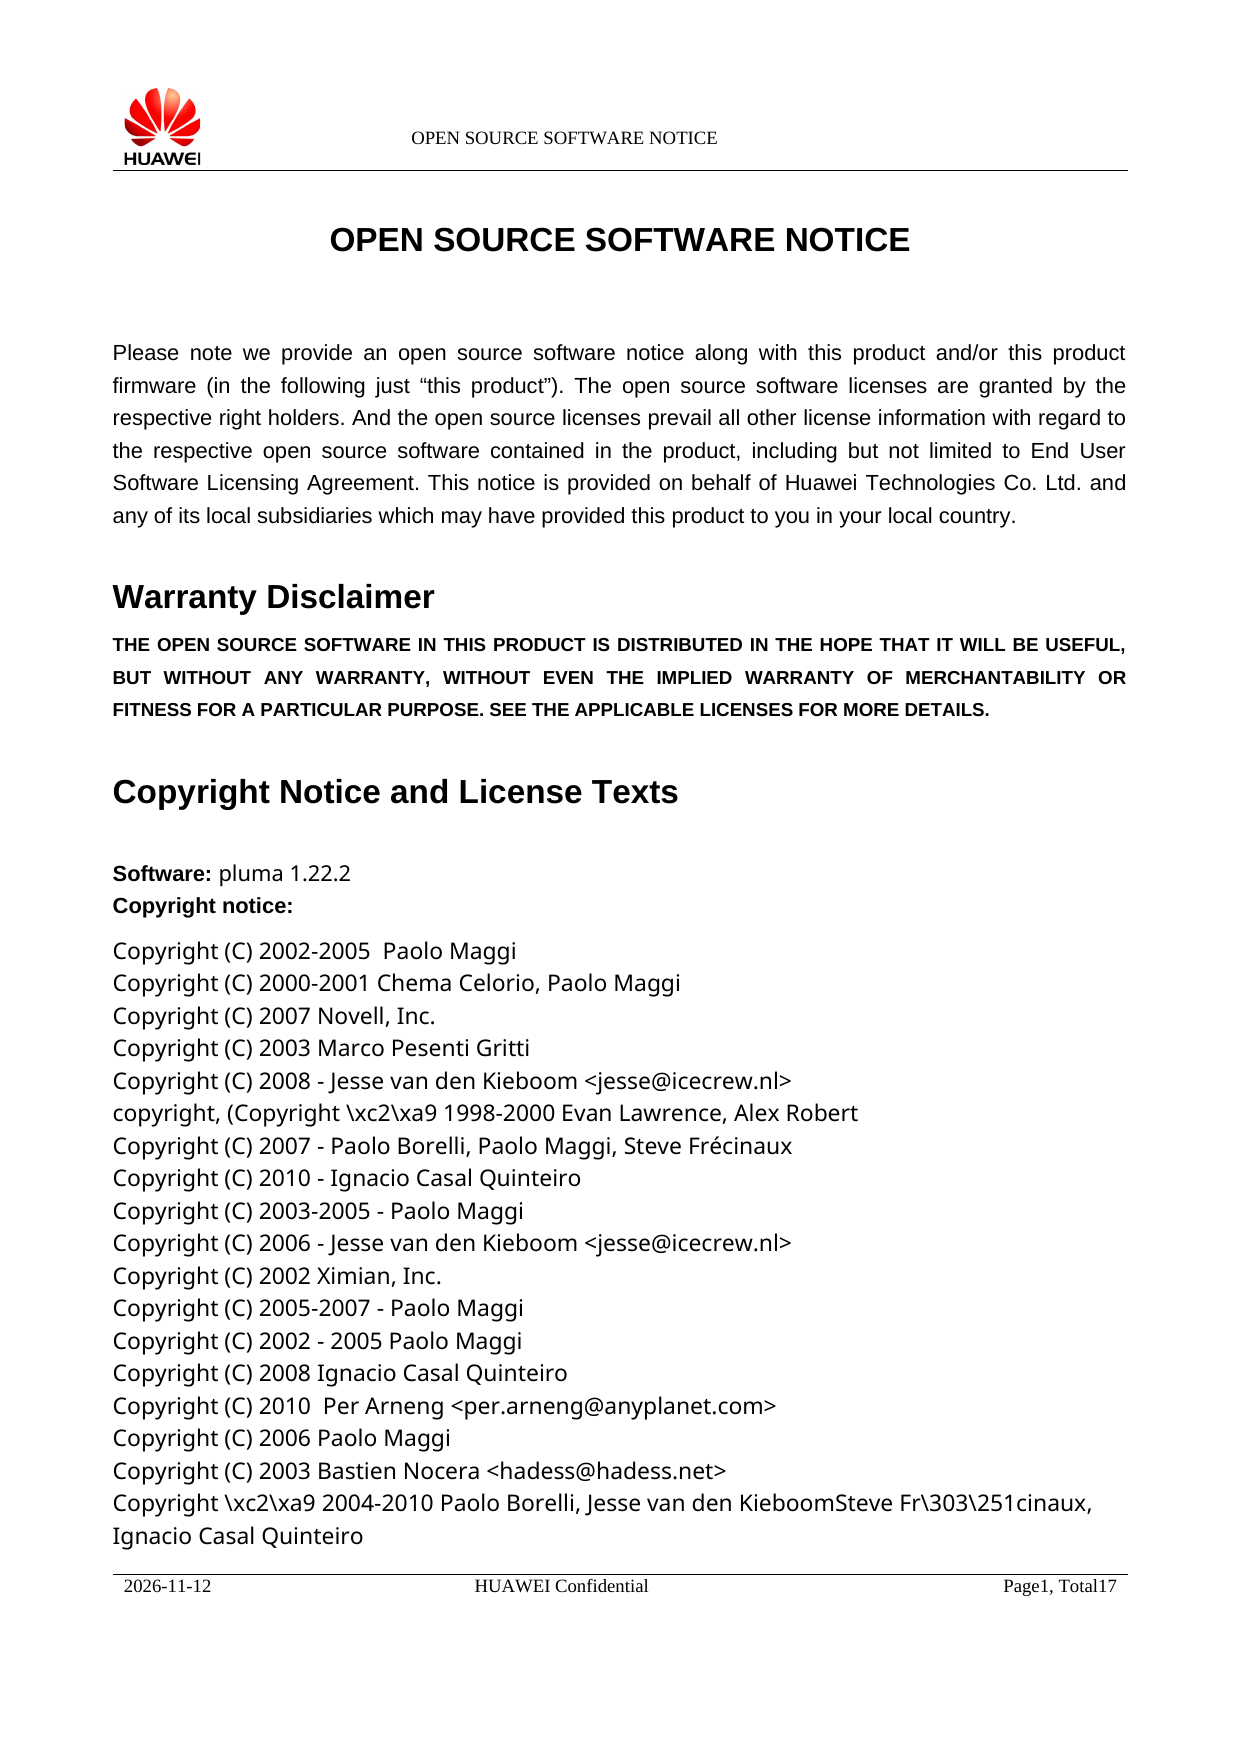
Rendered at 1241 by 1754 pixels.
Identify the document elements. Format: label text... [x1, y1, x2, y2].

picture [124, 88, 201, 165]
text Copyright notice: [112, 889, 1128, 921]
text Copyright Notice and License Texts [112, 759, 1128, 824]
text Please note we provide an open source software notice along with this product and/or this product firmware (in the following just “this product”). The open source software licenses are granted by the respective right holders. And the open source licenses prevail all other license information with regard to the respective open source software contained in the product, including but not limited to End User Software Licensing Agreement. This notice is provided on behalf of Huawei Technologies Co. Ltd. and any of its local subsidiaries which may have provided this product to you in your local country. [112, 336, 1128, 531]
title Software: pluma 1.22.2 [112, 856, 1128, 889]
text The open source software in this product is distributed in the hope that it will be useful, but WITHOUT ANY WARRANTY, without even the implied warranty of MERCHANTABILITY or FITNESS FOR A PARTICULAR PURPOSE. See the applicable licenses for more details. [112, 629, 1128, 726]
text Warranty Disclaimer [112, 564, 1128, 629]
text OPEN SOURCE SOFTWARE NOTICE [112, 206, 1128, 271]
